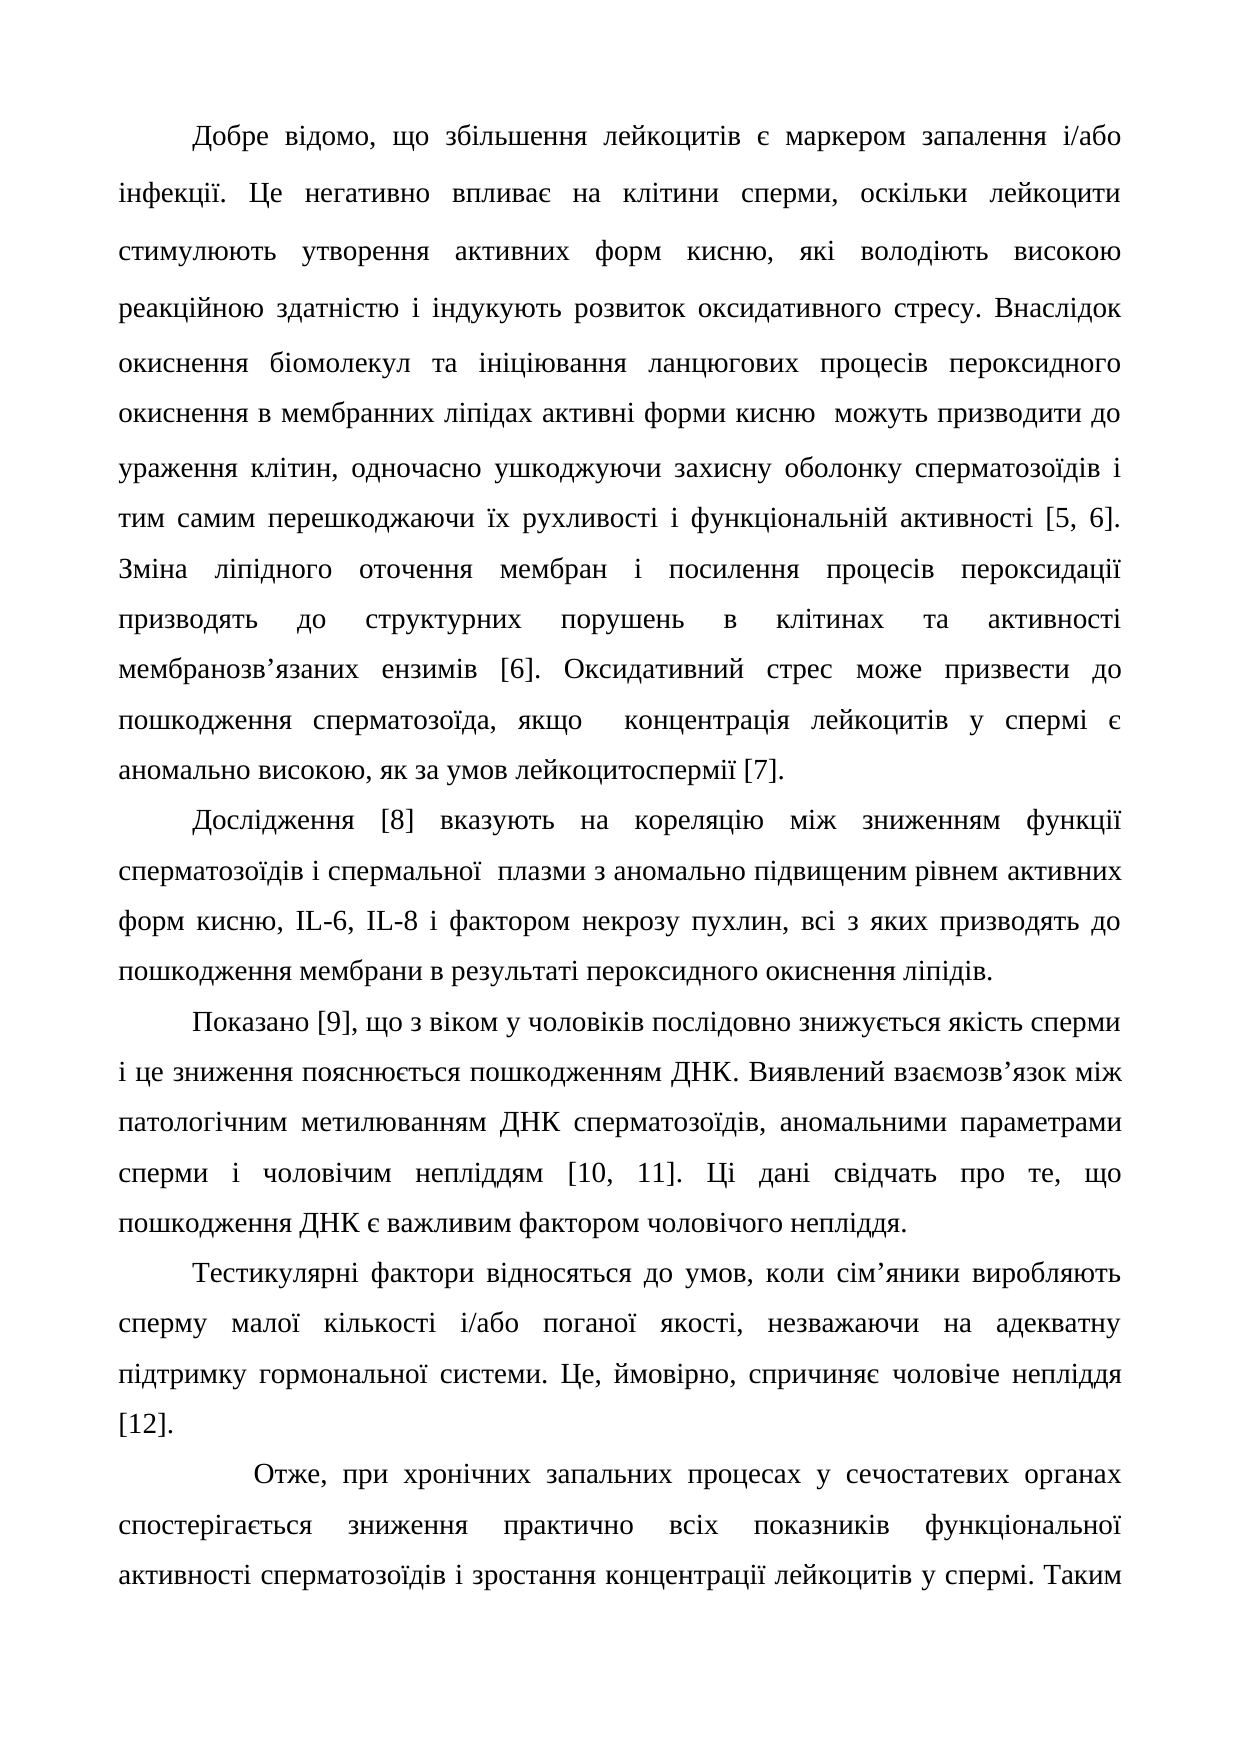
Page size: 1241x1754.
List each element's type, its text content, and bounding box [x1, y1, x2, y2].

text Показано [9], що з віком у чоловіків послідовно знижується якість сперми і це зниження пояснюється пошкодженням ДНК. Виявлений взаємозв’язок між патологічним метилюванням ДНК сперматозоїдів, аномальними параметрами сперми і чоловічим непліддям [10, 11]. Ці дані свідчать про те, що пошкодження ДНК є важливим фактором чоловічого непліддя. [118, 1004, 1122, 1238]
text Дослідження [8] вказують на кореляцію між зниженням функції сперматозоїдів і спермальної плазми з аномально підвищеним рівнем активних форм кисню, IL-6, IL-8 і фактором некрозу пухлин, всі з яких призводять до пошкодження мембрани в результаті пероксидного окиснення ліпідів. [118, 802, 1122, 987]
text Добре відомо, що збільшення лейкоцитів є маркером запалення і/або інфекції. Це негативно впливає на клітини сперми, оскільки лейкоцити стимулюють утворення активних форм кисню, які володіють високою реакційною здатністю і індукують розвиток оксидативного стресу. Внаслідок окиснення біомолекул та ініціювання ланцюгових процесів пероксидного окиснення в мембранних ліпідах активні форми кисню можуть призводити до ураження клітин, одночасно ушкоджуючи захисну оболонку сперматозоїдів і тим самим перешкоджаючи їх рухливості і функціональній активності [5, 6]. Зміна ліпідного оточення мембран і посилення процесів пероксидації призводять до структурних порушень в клітинах та активності мембранозв’язаних ензимів [6]. Оксидативний стрес може призвести до пошкодження сперматозоїда, якщо концентрація лейкоцитів у спермі є аномально високою, як за умов лейкоцитоспермії [7]. [118, 118, 1122, 786]
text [118, 1457, 1122, 1591]
text Тестикулярні фактори відносяться до умов, коли сім’яники виробляють сперму малої кількості і/або поганої якості, незважаючи на адекватну підтримку гормональної системи. Це, ймовірно, спричиняє чоловіче непліддя [12]. [118, 1255, 1122, 1440]
